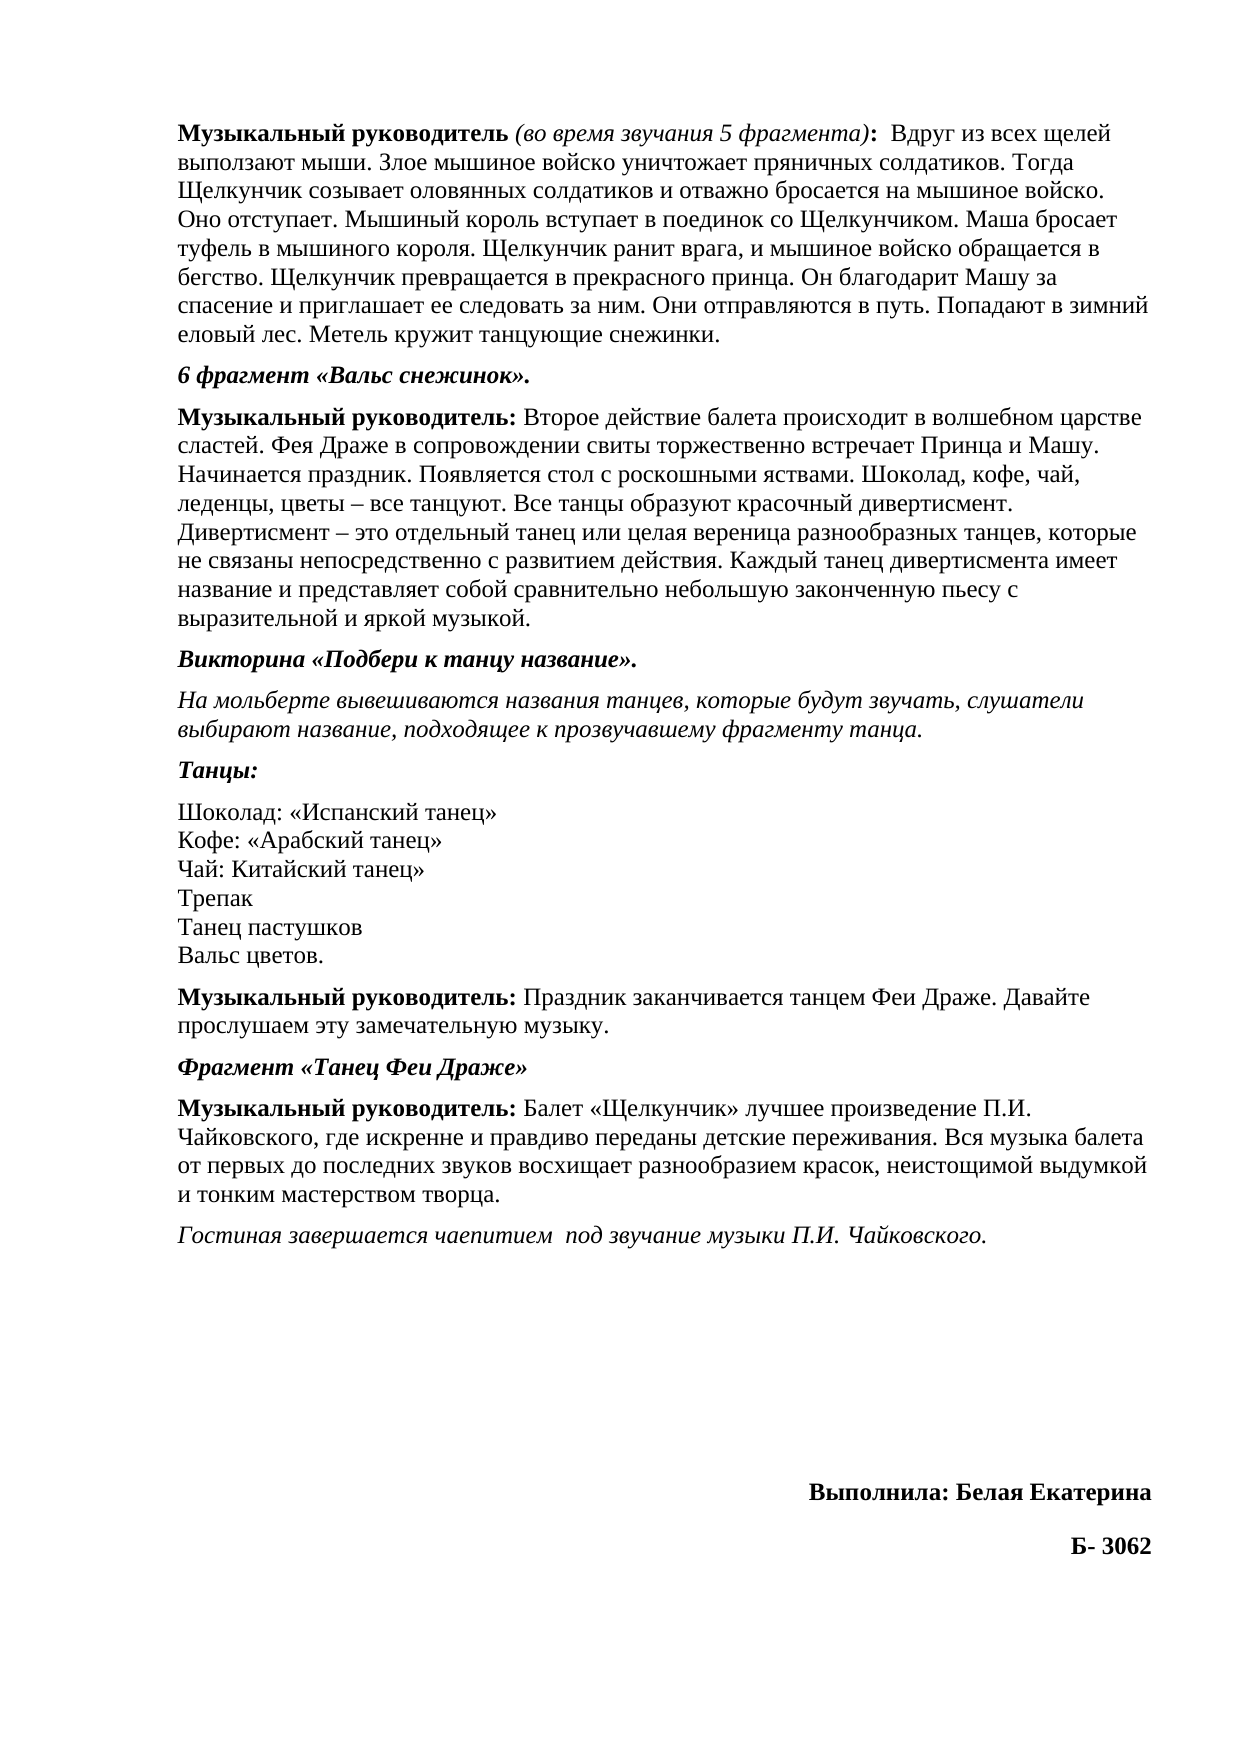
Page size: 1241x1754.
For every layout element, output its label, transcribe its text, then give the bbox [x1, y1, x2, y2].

text Выполнила: Белая Екатерина [177, 1477, 1152, 1506]
text Гостиная завершается чаепитием под звучание музыки П.И. Чайковского. [177, 1221, 1152, 1249]
text 6 фрагмент «Вальс снежинок». [177, 361, 1152, 389]
text Музыкальный руководитель: Второе действие балета происходит в волшебном царстве сластей. Фея Драже в сопровождении свиты торжественно встречает Принца и Машу. Начинается праздник. Появляется стол с роскошными яствами. Шоколад, кофе, чай, леденцы, цветы – все танцуют. Все танцы образуют красочный дивертисмент. Дивертисмент – это отдельный танец или целая вереница разнообразных танцев, которые не связаны непосредственно с развитием действия. Каждый танец дивертисмента имеет название и представляет собой сравнительно небольшую законченную пьесу с выразительной и яркой музыкой. [177, 402, 1152, 632]
text Танцы: [177, 756, 1152, 784]
text Фрагмент «Танец Феи Драже» [177, 1052, 1152, 1081]
text Музыкальный руководитель: Балет «Щелкунчик» лучшее произведение П.И. Чайковского, где искренне и правдиво переданы детские переживания. Вся музыка балета от первых до последних звуков восхищает разнообразием красок, неистощимой выдумкой и тонким мастерством творца. [177, 1093, 1152, 1208]
text На мольберте вывешиваются названия танцев, которые будут звучать, слушатели выбирают название, подходящее к прозвучавшему фрагменту танца. [177, 686, 1152, 743]
text Викторина «Подбери к танцу название». [177, 644, 1152, 673]
text Музыкальный руководитель (во время звучания 5 фрагмента): Вдруг из всех щелей выползают мыши. Злое мышиное войско уничтожает пряничных солдатиков. Тогда Щелкунчик созывает оловянных солдатиков и отважно бросается на мышиное войско. Оно отступает. Мышиный король вступает в поединок со Щелкунчиком. Маша бросает туфель в мышиного короля. Щелкунчик ранит врага, и мышиное войско обращается в бегство. Щелкунчик превращается в прекрасного принца. Он благодарит Машу за спасение и приглашает ее следовать за ним. Они отправляются в путь. Попадают в зимний еловый лес. Метель кружит танцующие снежинки. [177, 118, 1152, 348]
text Музыкальный руководитель: Праздник заканчивается танцем Феи Драже. Давайте прослушаем эту замечательную музыку. [177, 982, 1152, 1039]
text Б- 3062 [177, 1531, 1152, 1560]
text Шоколад: «Испанский танец» Кофе: «Арабский танец» Чай: Китайский танец» Трепак Танец пастушков Вальс цветов. [177, 797, 1152, 969]
